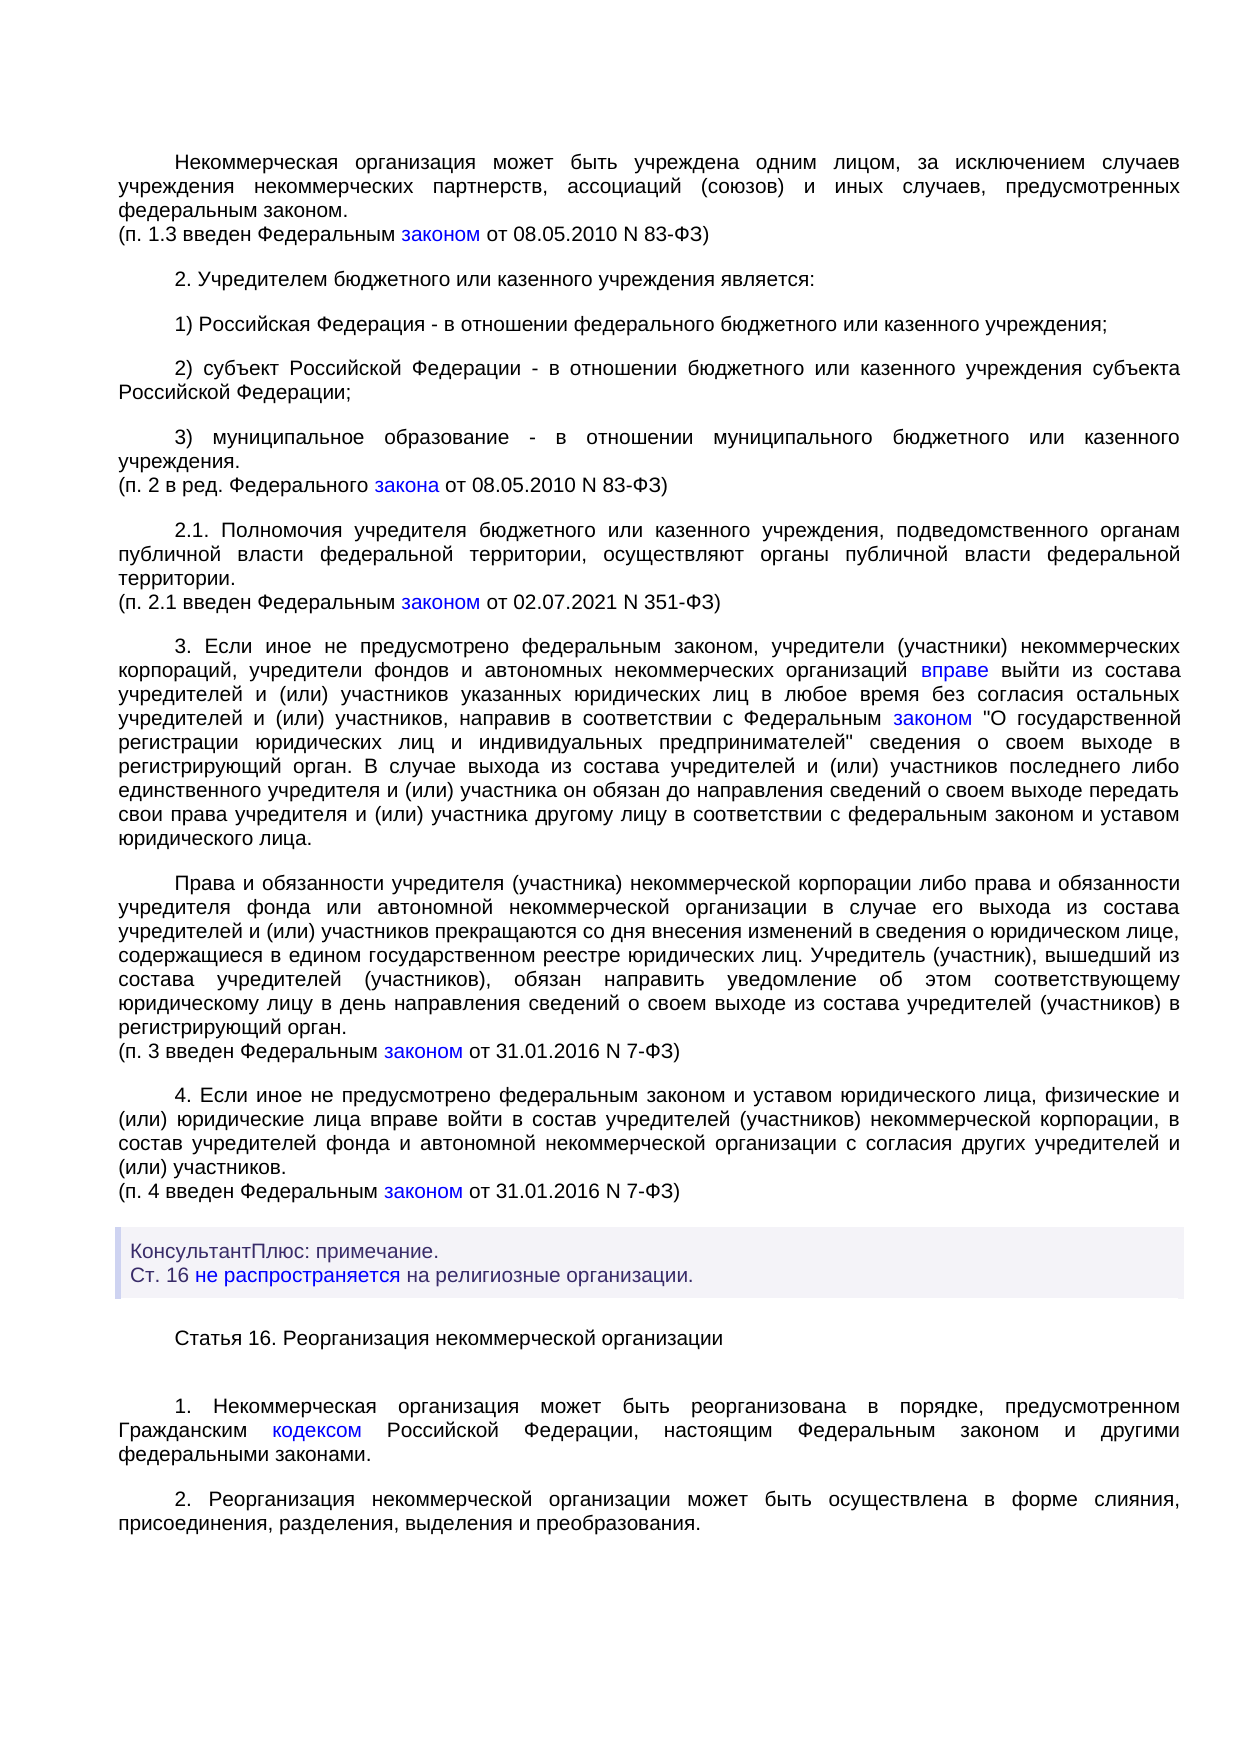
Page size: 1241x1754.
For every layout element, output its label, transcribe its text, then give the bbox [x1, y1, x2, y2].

text Права и обязанности учредителя (участника) некоммерческой корпорации либо права и обязанности учредителя фонда или автономной некоммерческой организации в случае его выхода из состава учредителей и (или) участников прекращаются со дня внесения изменений в сведения о юридическом лице, содержащиеся в едином государственном реестре юридических лиц. Учредитель (участник), вышедший из состава учредителей (участников), обязан направить уведомление об этом соответствующему юридическому лицу в день направления сведений о своем выходе из состава учредителей (участников) в регистрирующий орган. [118, 871, 1181, 1038]
text (п. 2 в ред. Федерального закона от 08.05.2010 N 83-ФЗ) [118, 473, 1181, 497]
text 1. Некоммерческая организация может быть реорганизована в порядке, предусмотренном Гражданским кодексом Российской Федерации, настоящим Федеральным законом и другими федеральными законами. [118, 1394, 1181, 1466]
text 4. Если иное не предусмотрено федеральным законом и уставом юридического лица, физические и (или) юридические лица вправе войти в состав учредителей (участников) некоммерческой корпорации, в состав учредителей фонда и автономной некоммерческой организации с согласия других учредителей и (или) участников. [118, 1083, 1181, 1179]
text (п. 4 введен Федеральным законом от 31.01.2016 N 7-ФЗ) [118, 1179, 1181, 1203]
text 3) муниципальное образование - в отношении муниципального бюджетного или казенного учреждения. [118, 425, 1181, 473]
text 2) субъект Российской Федерации - в отношении бюджетного или казенного учреждения субъекта Российской Федерации; [118, 356, 1181, 404]
text (п. 1.3 введен Федеральным законом от 08.05.2010 N 83-ФЗ) [118, 222, 1181, 246]
text Некоммерческая организация может быть учреждена одним лицом, за исключением случаев учреждения некоммерческих партнерств, ассоциаций (союзов) и иных случаев, предусмотренных федеральным законом. [118, 150, 1181, 222]
text (п. 2.1 введен Федеральным законом от 02.07.2021 N 351-ФЗ) [118, 589, 1181, 613]
text (п. 3 введен Федеральным законом от 31.01.2016 N 7-ФЗ) [118, 1038, 1181, 1062]
text 3. Если иное не предусмотрено федеральным законом, учредители (участники) некоммерческих корпораций, учредители фондов и автономных некоммерческих организаций вправе выйти из состава учредителей и (или) участников указанных юридических лиц в любое время без согласия остальных учредителей и (или) участников, направив в соответствии с Федеральным законом "О государственной регистрации юридических лиц и индивидуальных предпринимателей" сведения о своем выходе в регистрирующий орган. В случае выхода из состава учредителей и (или) участников последнего либо единственного учредителя и (или) участника он обязан до направления сведений о своем выходе передать свои права учредителя и (или) участника другому лицу в соответствии с федеральным законом и уставом юридического лица. [118, 634, 1181, 850]
text 1) Российская Федерация - в отношении федерального бюджетного или казенного учреждения; [118, 311, 1181, 335]
text Статья 16. Реорганизация некоммерческой организации [118, 1326, 1181, 1349]
text 2.1. Полномочия учредителя бюджетного или казенного учреждения, подведомственного органам публичной власти федеральной территории, осуществляют органы публичной власти федеральной территории. [118, 518, 1181, 589]
table_header КонсультантПлюс: примечание. Ст. 16 не распространяется на религиозные организации. [121, 1227, 1178, 1298]
text 2. Учредителем бюджетного или казенного учреждения является: [118, 267, 1181, 291]
text 2. Реорганизация некоммерческой организации может быть осуществлена в форме слияния, присоединения, разделения, выделения и преобразования. [118, 1487, 1181, 1535]
